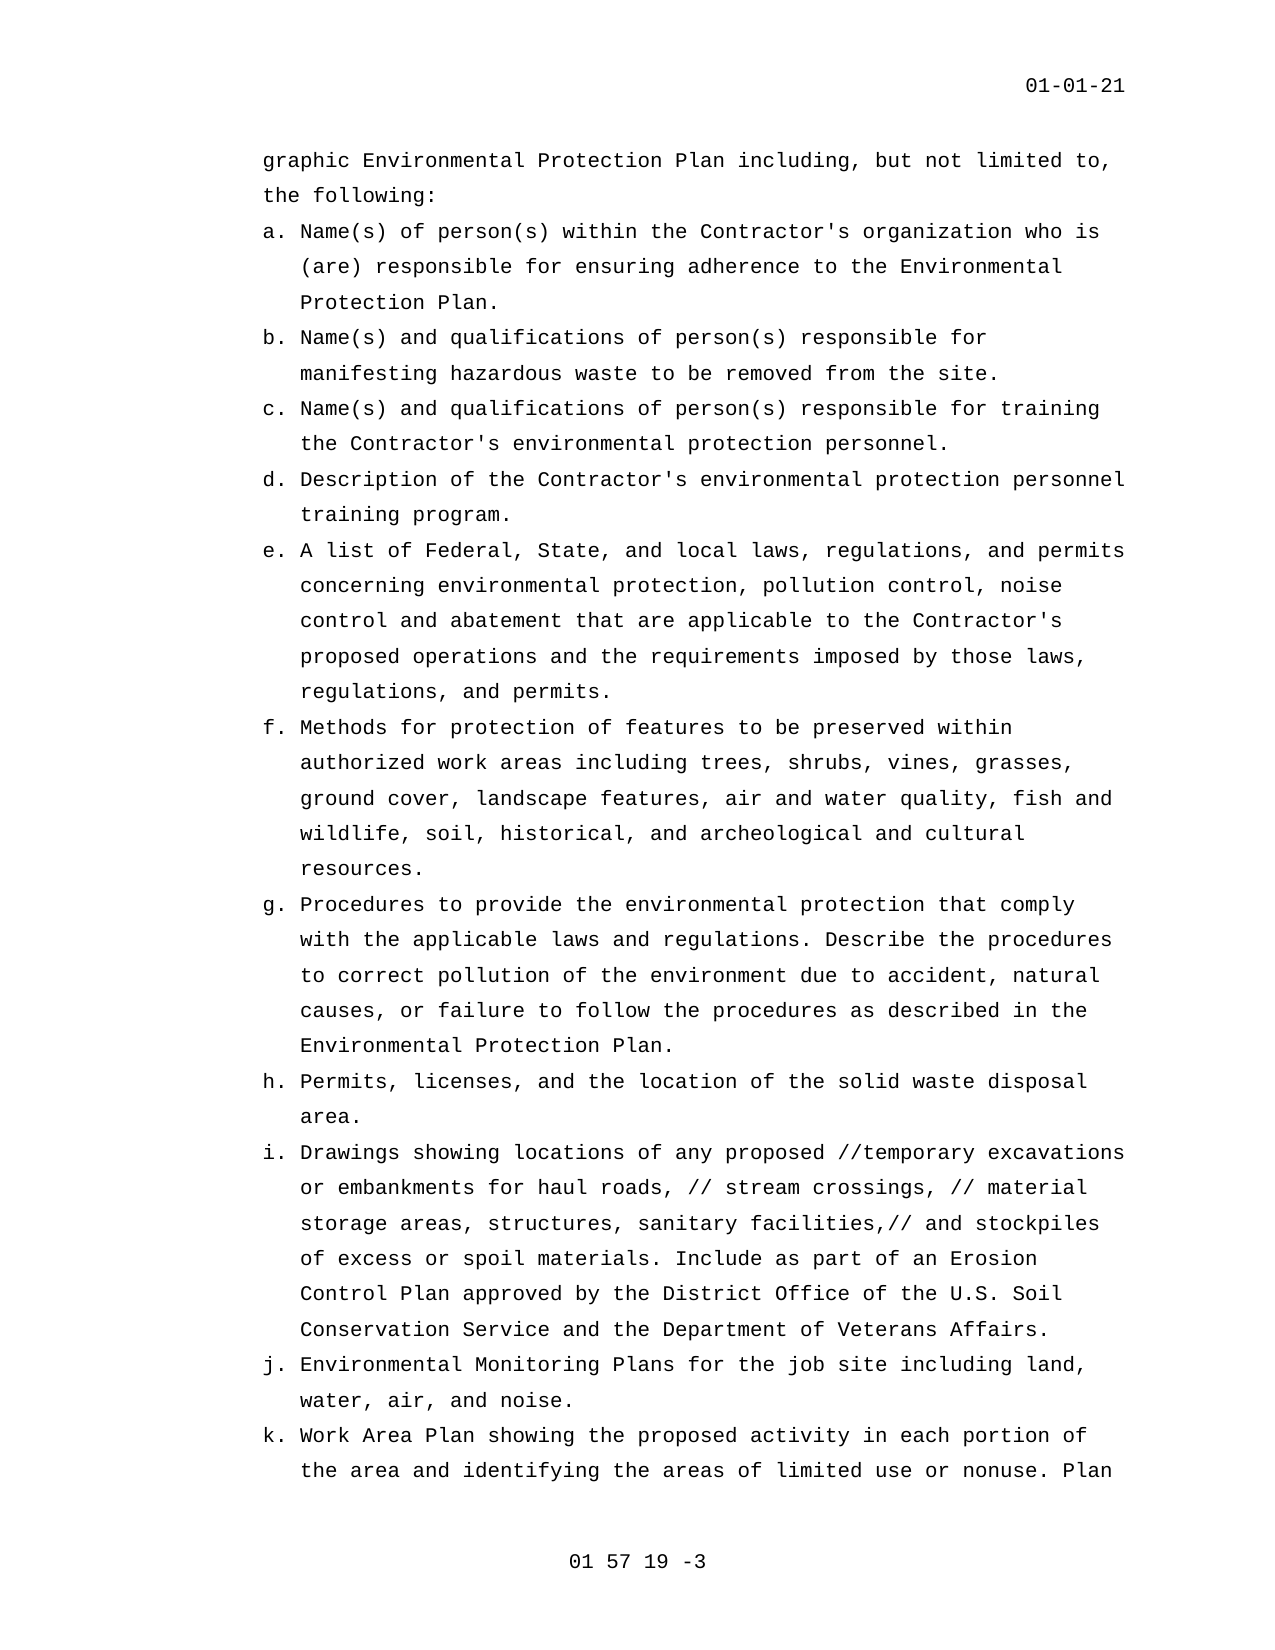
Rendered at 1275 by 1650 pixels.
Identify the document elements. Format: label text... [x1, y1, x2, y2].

text Permits, licenses, and the location of the solid waste disposal area. [262, 1071, 1125, 1130]
text Name(s) and qualifications of person(s) responsible for training the Contractor's environmental protection personnel. [262, 398, 1125, 457]
text Name(s) and qualifications of person(s) responsible for manifesting hazardous waste to be removed from the site. [262, 327, 1125, 386]
text Drawings showing locations of any proposed //temporary excavations or embankments for haul roads, // stream crossings, // material storage areas, structures, sanitary facilities,// and stockpiles of excess or spoil materials. Include as part of an Erosion Control Plan approved by the District Office of the U.S. Soil Conservation Service and the Department of Veterans Affairs. [262, 1142, 1125, 1342]
text Description of the Contractor's environmental protection personnel training program. [262, 469, 1125, 528]
text Name(s) of person(s) within the Contractor's organization who is (are) responsible for ensuring adherence to the Environmental Protection Plan. [262, 221, 1125, 315]
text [262, 1425, 1125, 1484]
text Procedures to provide the environmental protection that comply with the applicable laws and regulations. Describe the procedures to correct pollution of the environment due to accident, natural causes, or failure to follow the procedures as described in the Environmental Protection Plan. [262, 894, 1125, 1059]
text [225, 150, 1125, 209]
text Methods for protection of features to be preserved within authorized work areas including trees, shrubs, vines, grasses, ground cover, landscape features, air and water quality, fish and wildlife, soil, historical, and archeological and cultural resources. [262, 717, 1125, 882]
text Environmental Monitoring Plans for the job site including land, water, air, and noise. [262, 1354, 1125, 1413]
text A list of Federal, State, and local laws, regulations, and permits concerning environmental protection, pollution control, noise control and abatement that are applicable to the Contractor's proposed operations and the requirements imposed by those laws, regulations, and permits. [262, 539, 1125, 705]
